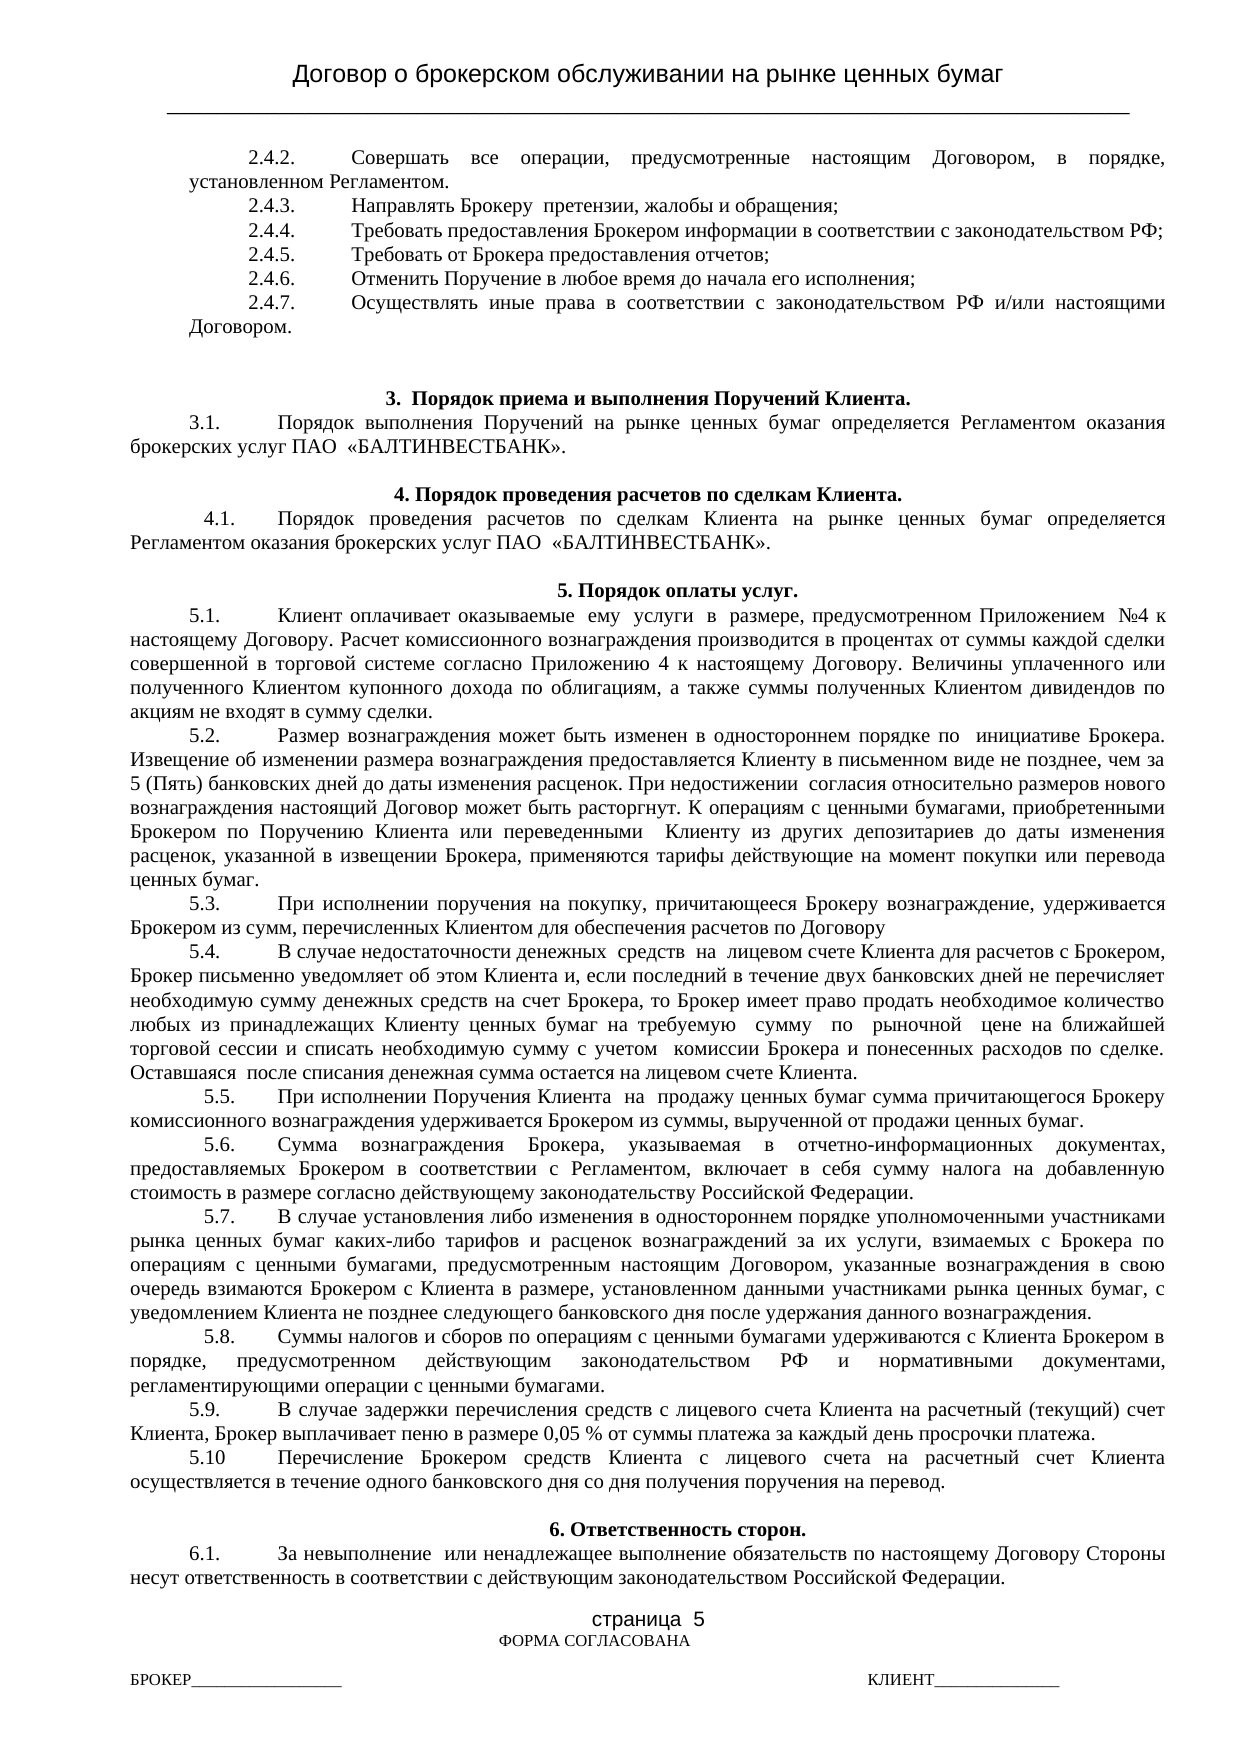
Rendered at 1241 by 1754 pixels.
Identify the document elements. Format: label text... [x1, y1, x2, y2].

text 5. Порядок оплаты услуг. [130, 578, 1166, 602]
text 2.4.5. Требовать от Брокера предоставления отчетов; [189, 242, 1166, 266]
text 5.1. Клиент оплачивает оказываемые ему услуги в размере, предусмотренном Приложением №4 к настоящему Договору. Расчет комиссионного вознаграждения производится в процентах от суммы каждой сделки совершенной в торговой системе согласно Приложению 4 к настоящему Договору. Величины уплаченного или полученного Клиентом купонного дохода по облигациям, а также суммы полученных Клиентом дивидендов по акциям не входят в сумму сделки. [130, 602, 1166, 723]
text 5.10 Перечисление Брокером средств Клиента с лицевого счета на расчетный счет Клиента осуществляется в течение одного банковского дня со дня получения поручения на перевод. [130, 1445, 1166, 1493]
text 2.4.6. Отменить Поручение в любое время до начала его исполнения; [189, 266, 1166, 290]
text 2.4.2. Совершать все операции, предусмотренные настоящим Договором, в порядке, установленном Регламентом. [189, 145, 1166, 193]
text 5.4. В случае недостаточности денежных средств на лицевом счете Клиента для расчетов с Брокером, Брокер письменно уведомляет об этом Клиента и, если последний в течение двух банковских дней не перечисляет необходимую сумму денежных средств на счет Брокера, то Брокер имеет право продать необходимое количество любых из принадлежащих Клиенту ценных бумаг на требуемую сумму по рыночной цене на ближайшей торговой сессии и списать необходимую сумму с учетом комиссии Брокера и понесенных расходов по сделке. Оставшаяся после списания денежная сумма остается на лицевом счете Клиента. [130, 939, 1166, 1084]
text 2.4.7. Осуществлять иные права в соответствии с законодательством РФ и/или настоящими Договором. [189, 290, 1166, 338]
text 2.4.4. Требовать предоставления Брокером информации в соответствии с законодательством РФ; [189, 217, 1166, 242]
text 4.1. Порядок проведения расчетов по сделкам Клиента на рынке ценных бумаг определяется Регламентом оказания брокерских услуг ПАО «БАЛТИНВЕСТБАНК». [130, 506, 1166, 554]
text 3. Порядок приема и выполнения Поручений Клиента. [130, 386, 1166, 410]
text 3.1. Порядок выполнения Поручений на рынке ценных бумаг определяется Регламентом оказания брокерских услуг ПАО «БАЛТИНВЕСТБАНК». [130, 410, 1166, 458]
text 6. Ответственность сторон. [130, 1517, 1166, 1541]
text 5.5. При исполнении Поручения Клиента на продажу ценных бумаг сумма причитающегося Брокеру комиссионного вознаграждения удерживается Брокером из суммы, вырученной от продажи ценных бумаг. [130, 1084, 1166, 1132]
text 5.3. При исполнении поручения на покупку, причитающееся Брокеру вознаграждение, удерживается Брокером из сумм, перечисленных Клиентом для обеспечения расчетов по Договору [130, 891, 1166, 939]
text 5.9. В случае задержки перечисления средств с лицевого счета Клиента на расчетный (текущий) счет Клиента, Брокер выплачивает пеню в размере 0,05 % от суммы платежа за каждый день просрочки платежа. [130, 1397, 1166, 1445]
text 6.1. За невыполнение или ненадлежащее выполнение обязательств по настоящему Договору Стороны несут ответственность в соответствии с действующим законодательством Российской Федерации. [130, 1541, 1166, 1589]
text 2.4.3. Направлять Брокеру претензии, жалобы и обращения; [189, 193, 1166, 217]
text 5.8. Суммы налогов и сборов по операциям с ценными бумагами удерживаются с Клиента Брокером в порядке, предусмотренном действующим законодательством РФ и нормативными документами, регламентирующими операции с ценными бумагами. [130, 1324, 1166, 1397]
text 5.6. Сумма вознаграждения Брокера, указываемая в отчетно-информационных документах, предоставляемых Брокером в соответствии с Регламентом, включает в себя сумму налога на добавленную стоимость в размере согласно действующему законодательству Российской Федерации. [130, 1132, 1166, 1204]
text 5.7. В случае установления либо изменения в одностороннем порядке уполномоченными участниками рынка ценных бумаг каких-либо тарифов и расценок вознаграждений за их услуги, взимаемых с Брокера по операциям с ценными бумагами, предусмотренным настоящим Договором, указанные вознаграждения в свою очередь взимаются Брокером с Клиента в размере, установленном данными участниками рынка ценных бумаг, с уведомлением Клиента не позднее следующего банковского дня после удержания данного вознаграждения. [130, 1204, 1166, 1324]
text 4. Порядок проведения расчетов по сделкам Клиента. [130, 482, 1166, 506]
text 5.2. Размер вознаграждения может быть изменен в одностороннем порядке по инициативе Брокера. Извещение об изменении размера вознаграждения предоставляется Клиенту в письменном виде не позднее, чем за 5 (Пять) банковских дней до даты изменения расценок. При недостижении согласия относительно размеров нового вознаграждения настоящий Договор может быть расторгнут. К операциям с ценными бумагами, приобретенными Брокером по Поручению Клиента или переведенными Клиенту из других депозитариев до даты изменения расценок, указанной в извещении Брокера, применяются тарифы действующие на момент покупки или перевода ценных бумаг. [130, 723, 1166, 891]
